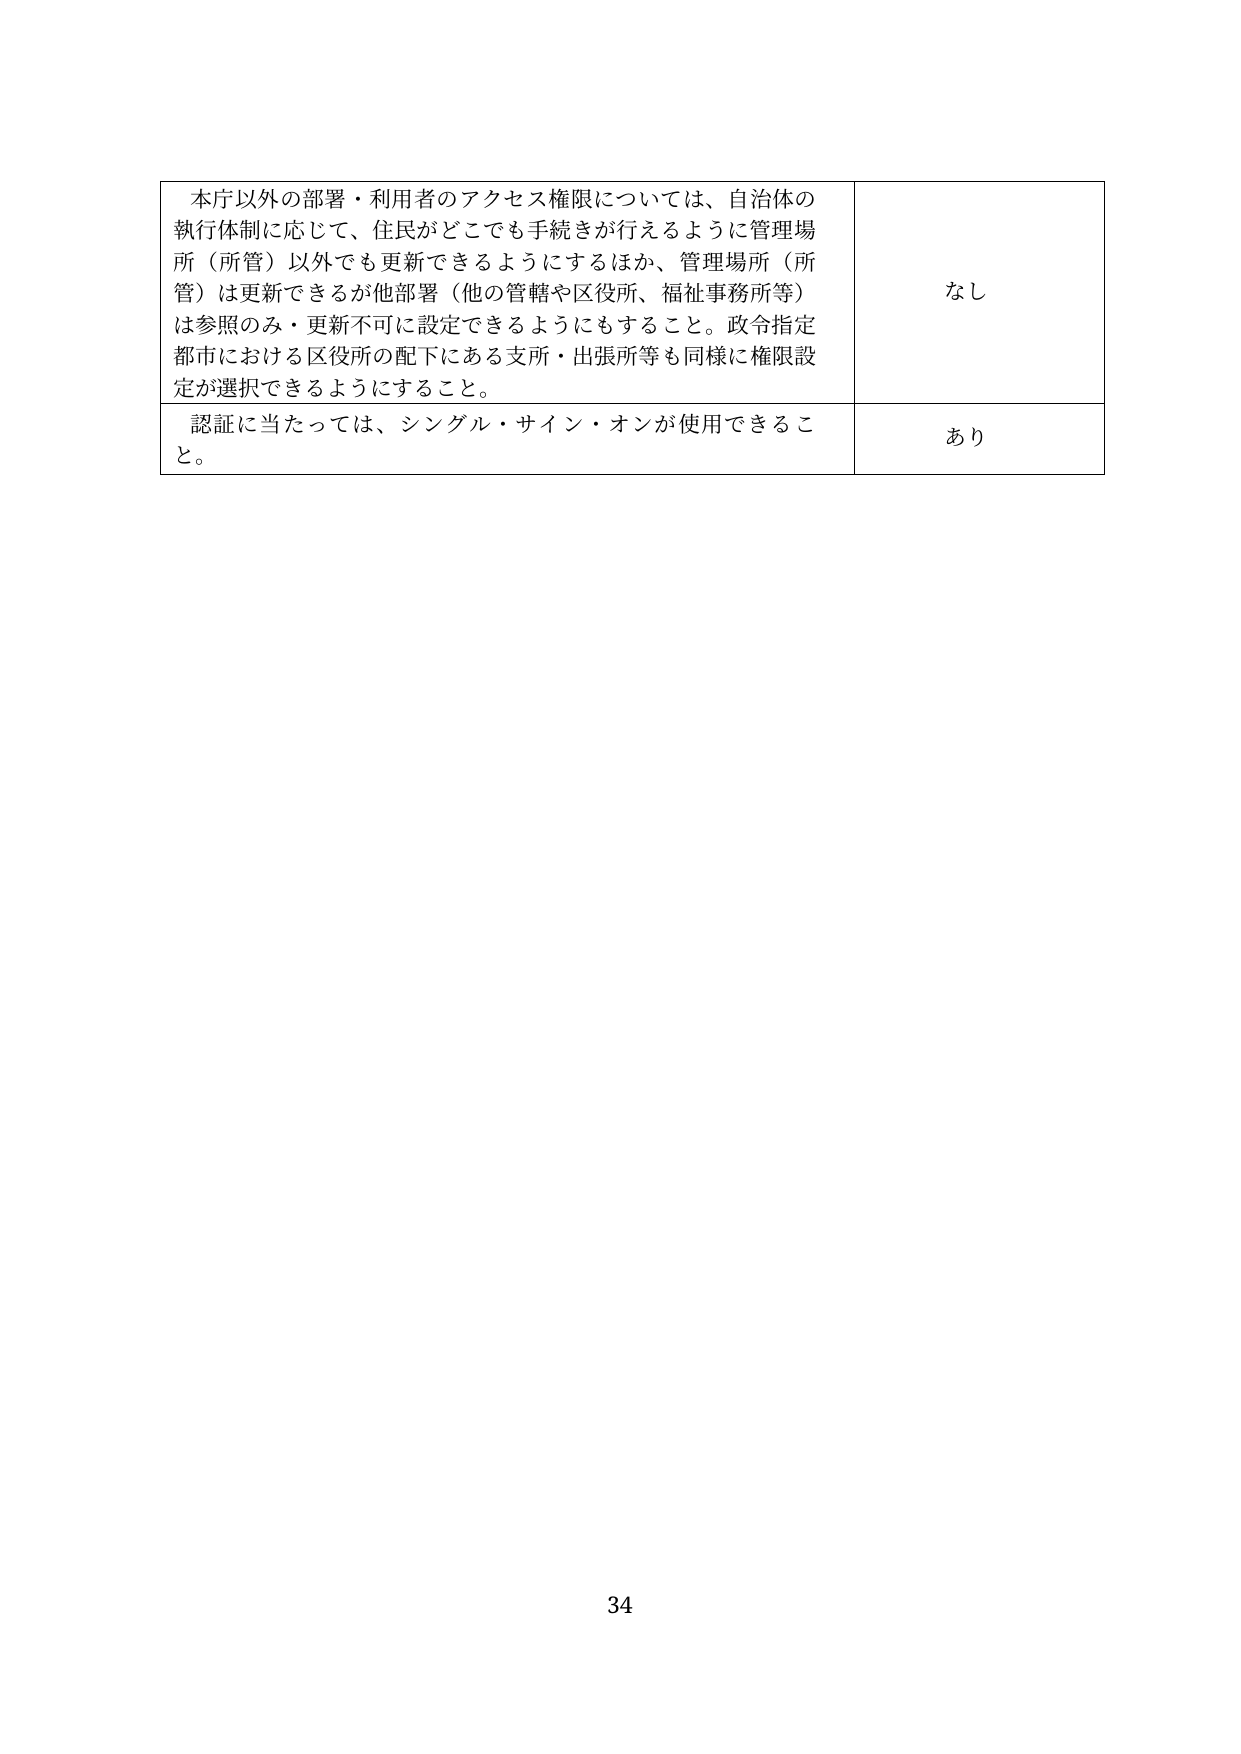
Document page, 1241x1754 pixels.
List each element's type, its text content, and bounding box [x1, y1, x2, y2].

table_cell あり [855, 404, 1104, 473]
table_cell なし [855, 182, 1104, 403]
table_cell 認証に当たっては、シングル・サイン・オンが使用できること。 [161, 404, 854, 473]
table_cell 本庁以外の部署・利用者のアクセス権限については、自治体の執行体制に応じて、住民がどこでも手続きが行えるように管理場所（所管）以外でも更新できるようにするほか、管理場所（所管）は更新できるが他部署（他の管轄や区役所、福祉事務所等）は参照のみ・更新不可に設定できるようにもすること。政令指定都市における区役所の配下にある支所・出張所等も同様に権限設定が選択できるようにすること。 [161, 182, 854, 403]
